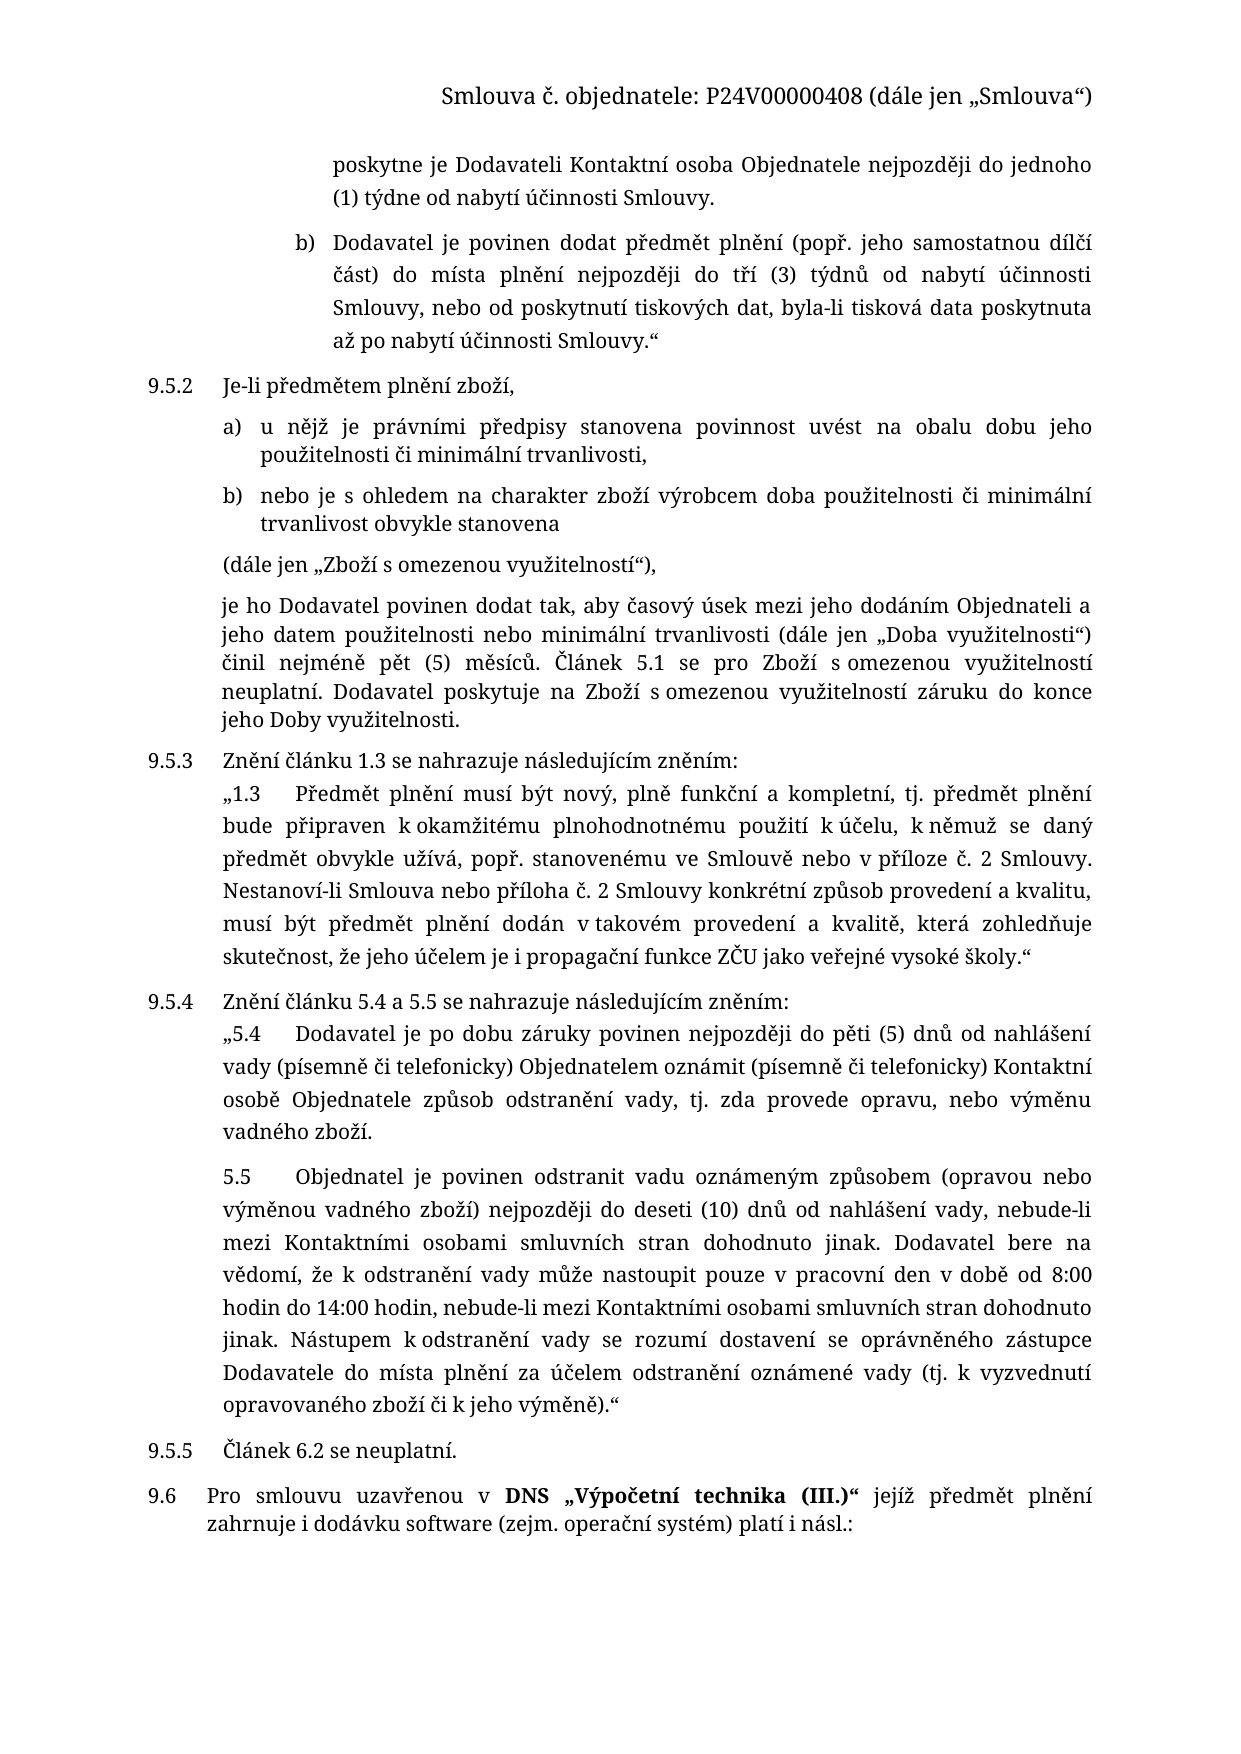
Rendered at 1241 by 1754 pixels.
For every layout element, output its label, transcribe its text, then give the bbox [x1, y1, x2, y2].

list Znění článku 5.4 a 5.5 se nahrazuje následujícím zněním: [148, 987, 1093, 1015]
list u nějž je právními předpisy stanovena povinnost uvést na obalu dobu jeho použitelnosti či minimální trvanlivosti, [223, 412, 1093, 469]
list Pro smlouvu uzavřenou v DNS „Výpočetní technika (III.)“ jejíž předmět plnění zahrnuje i dodávku software (zejm. operační systém) platí i násl.: [148, 1481, 1093, 1538]
list Je-li předmětem plnění zboží, [148, 371, 1093, 399]
list Dodavatel je povinen dodat předmět plnění (popř. jeho samostatnou dílčí část) do místa plnění nejpozději do tří (3) týdnů od nabytí účinnosti Smlouvy, nebo od poskytnutí tiskových dat, byla-li tisková data poskytnuta až po nabytí účinnosti Smlouvy.“ [295, 228, 1093, 354]
list nebo je s ohledem na charakter zboží výrobcem doba použitelnosti či minimální trvanlivost obvykle stanovena [223, 481, 1093, 538]
text je ho Dodavatel povinen dodat tak, aby časový úsek mezi jeho dodáním Objednateli a jeho datem použitelnosti nebo minimální trvanlivosti (dále jen „Doba využitelnosti“) činil nejméně pět (5) měsíců. Článek 5.1 se pro Zboží s omezenou využitelností neuplatní. Dodavatel poskytuje na Zboží s omezenou využitelností záruku do konce jeho Doby využitelnosti. [221, 591, 1093, 734]
list „1.3 Předmět plnění musí být nový, plně funkční a kompletní, tj. předmět plnění bude připraven k okamžitému plnohodnotnému použití k účelu, k němuž se daný předmět obvykle užívá, popř. stanovenému ve Smlouvě nebo v příloze č. 2 Smlouvy. Nestanoví-li Smlouva nebo příloha č. 2 Smlouvy konkrétní způsob provedení a kvalitu, musí být předmět plnění dodán v takovém provedení a kvalitě, která zohledňuje skutečnost, že jeho účelem je i propagační funkce ZČU jako veřejné vysoké školy.“ [223, 779, 1093, 970]
list Článek 6.2 se neuplatní. [148, 1436, 1093, 1464]
list 5.5 Objednatel je povinen odstranit vadu oznámeným způsobem (opravou nebo výměnou vadného zboží) nejpozději do deseti (10) dnů od nahlášení vady, nebude-li mezi Kontaktními osobami smluvních stran dohodnuto jinak. Dodavatel bere na vědomí, že k odstranění vady může nastoupit pouze v pracovní den v době od 8:00 hodin do 14:00 hodin, nebude-li mezi Kontaktními osobami smluvních stran dohodnuto jinak. Nástupem k odstranění vady se rozumí dostavení se oprávněného zástupce Dodavatele do místa plnění za účelem odstranění oznámené vady (tj. k vyzvednutí opravovaného zboží či k jeho výměně).“ [223, 1162, 1093, 1419]
list „5.4 Dodavatel je po dobu záruky povinen nejpozději do pěti (5) dnů od nahlášení vady (písemně či telefonicky) Objednatelem oznámit (písemně či telefonicky) Kontaktní osobě Objednatele způsob odstranění vady, tj. zda provede opravu, nebo výměnu vadného zboží. [223, 1019, 1093, 1146]
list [295, 150, 1093, 211]
text (dále jen „Zboží s omezenou využitelností“), [223, 551, 1093, 579]
list Znění článku 1.3 se nahrazuje následujícím zněním: [148, 746, 1093, 774]
